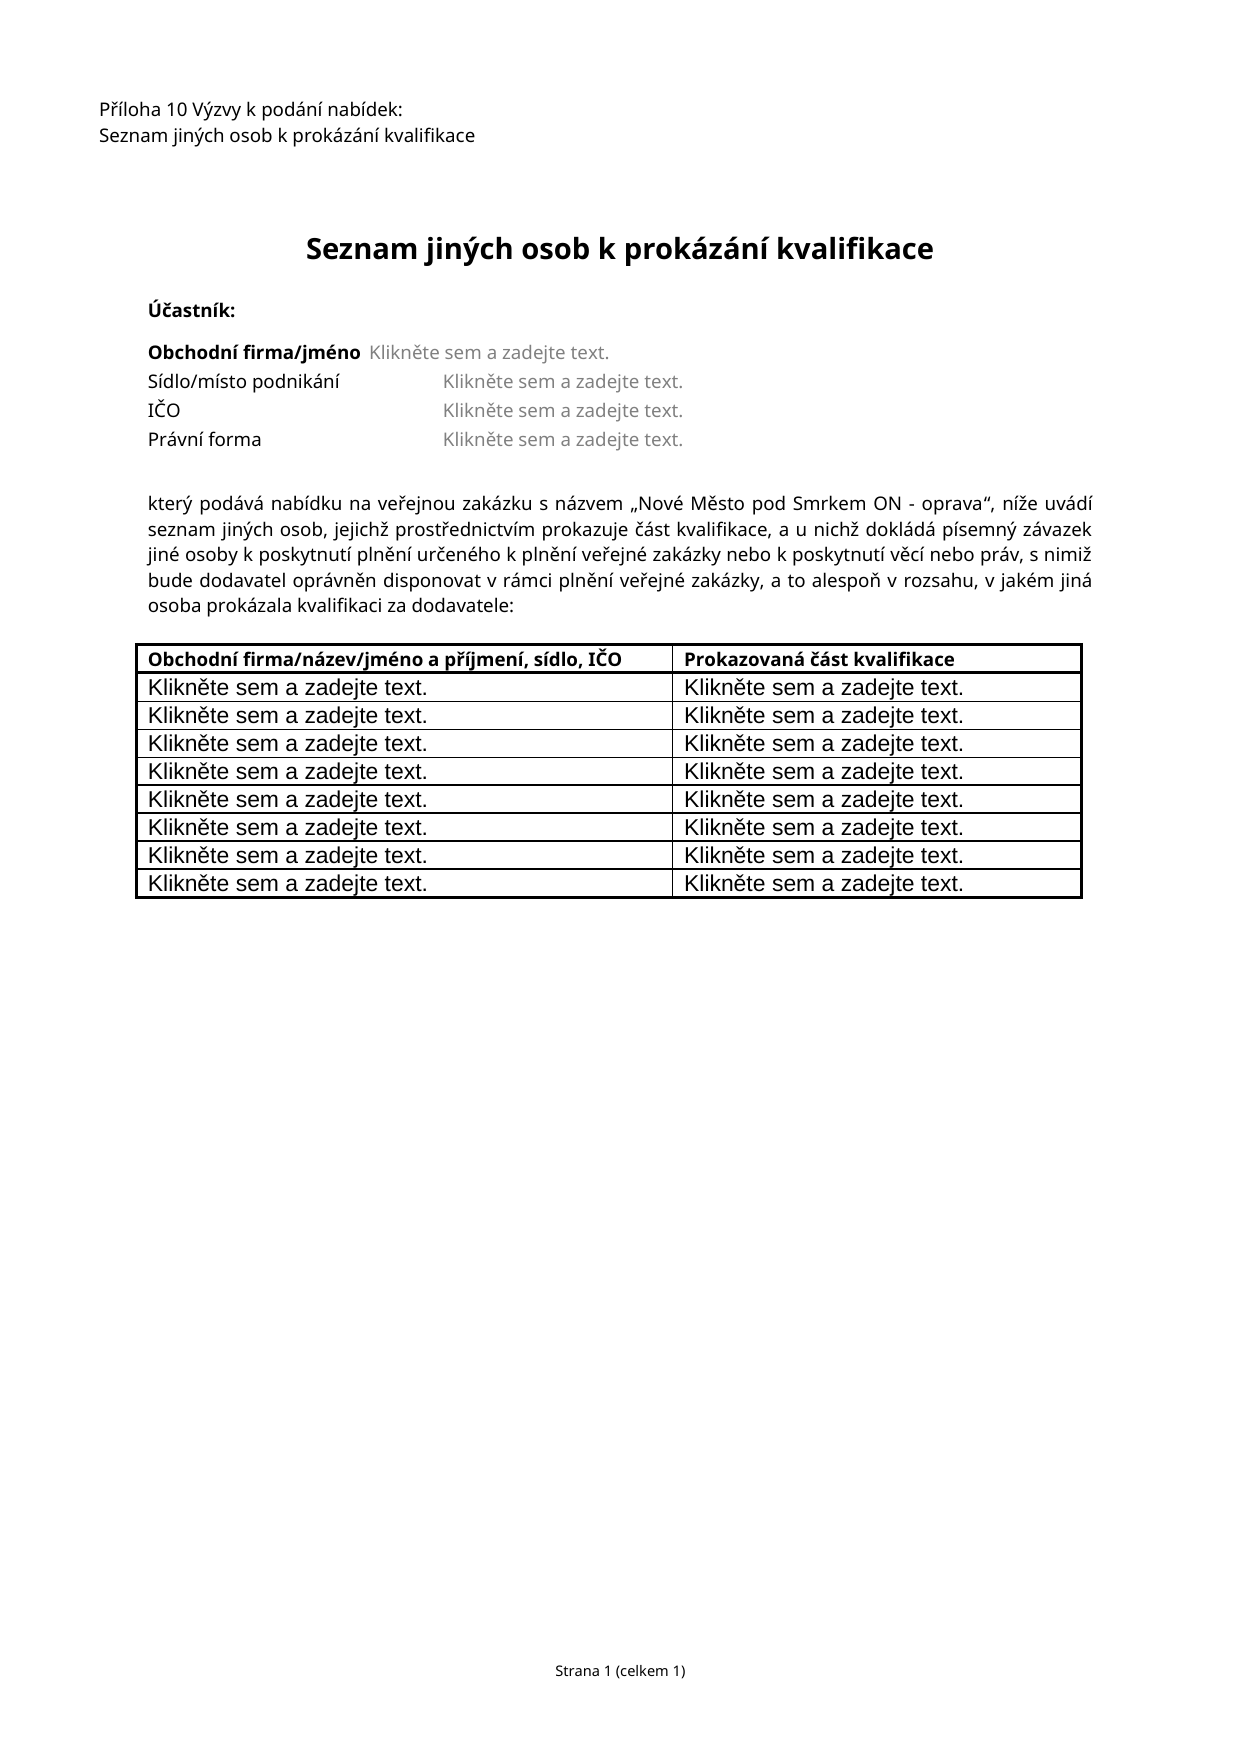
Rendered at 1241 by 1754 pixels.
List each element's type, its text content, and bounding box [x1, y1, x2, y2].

table_header Obchodní firma/název/jméno a příjmení, sídlo, IČO [138, 646, 672, 671]
text Právní forma [148, 423, 1093, 452]
text IČO [148, 394, 1093, 423]
table_header Prokazovaná část kvalifikace [673, 646, 1080, 671]
text Sídlo/místo podnikání [148, 365, 1093, 394]
title Seznam jiných osob k prokázání kvalifikace [148, 228, 1093, 268]
text Obchodní firma/jméno [148, 336, 1093, 365]
text Účastník: [148, 293, 1093, 324]
text který podává nabídku na veřejnou zakázku s názvem „Nové Město pod Smrkem ON - oprava“, níže uvádí seznam jiných osob, jejichž prostřednictvím prokazuje část kvalifikace, a u nichž dokládá písemný závazek jiné osoby k poskytnutí plnění určeného k plnění veřejné zakázky nebo k poskytnutí věcí nebo práv, s nimiž bude dodavatel oprávněn disponovat v rámci plnění veřejné zakázky, a to alespoň v rozsahu, v jakém jiná osoba prokázala kvalifikaci za dodavatele: [148, 490, 1093, 618]
